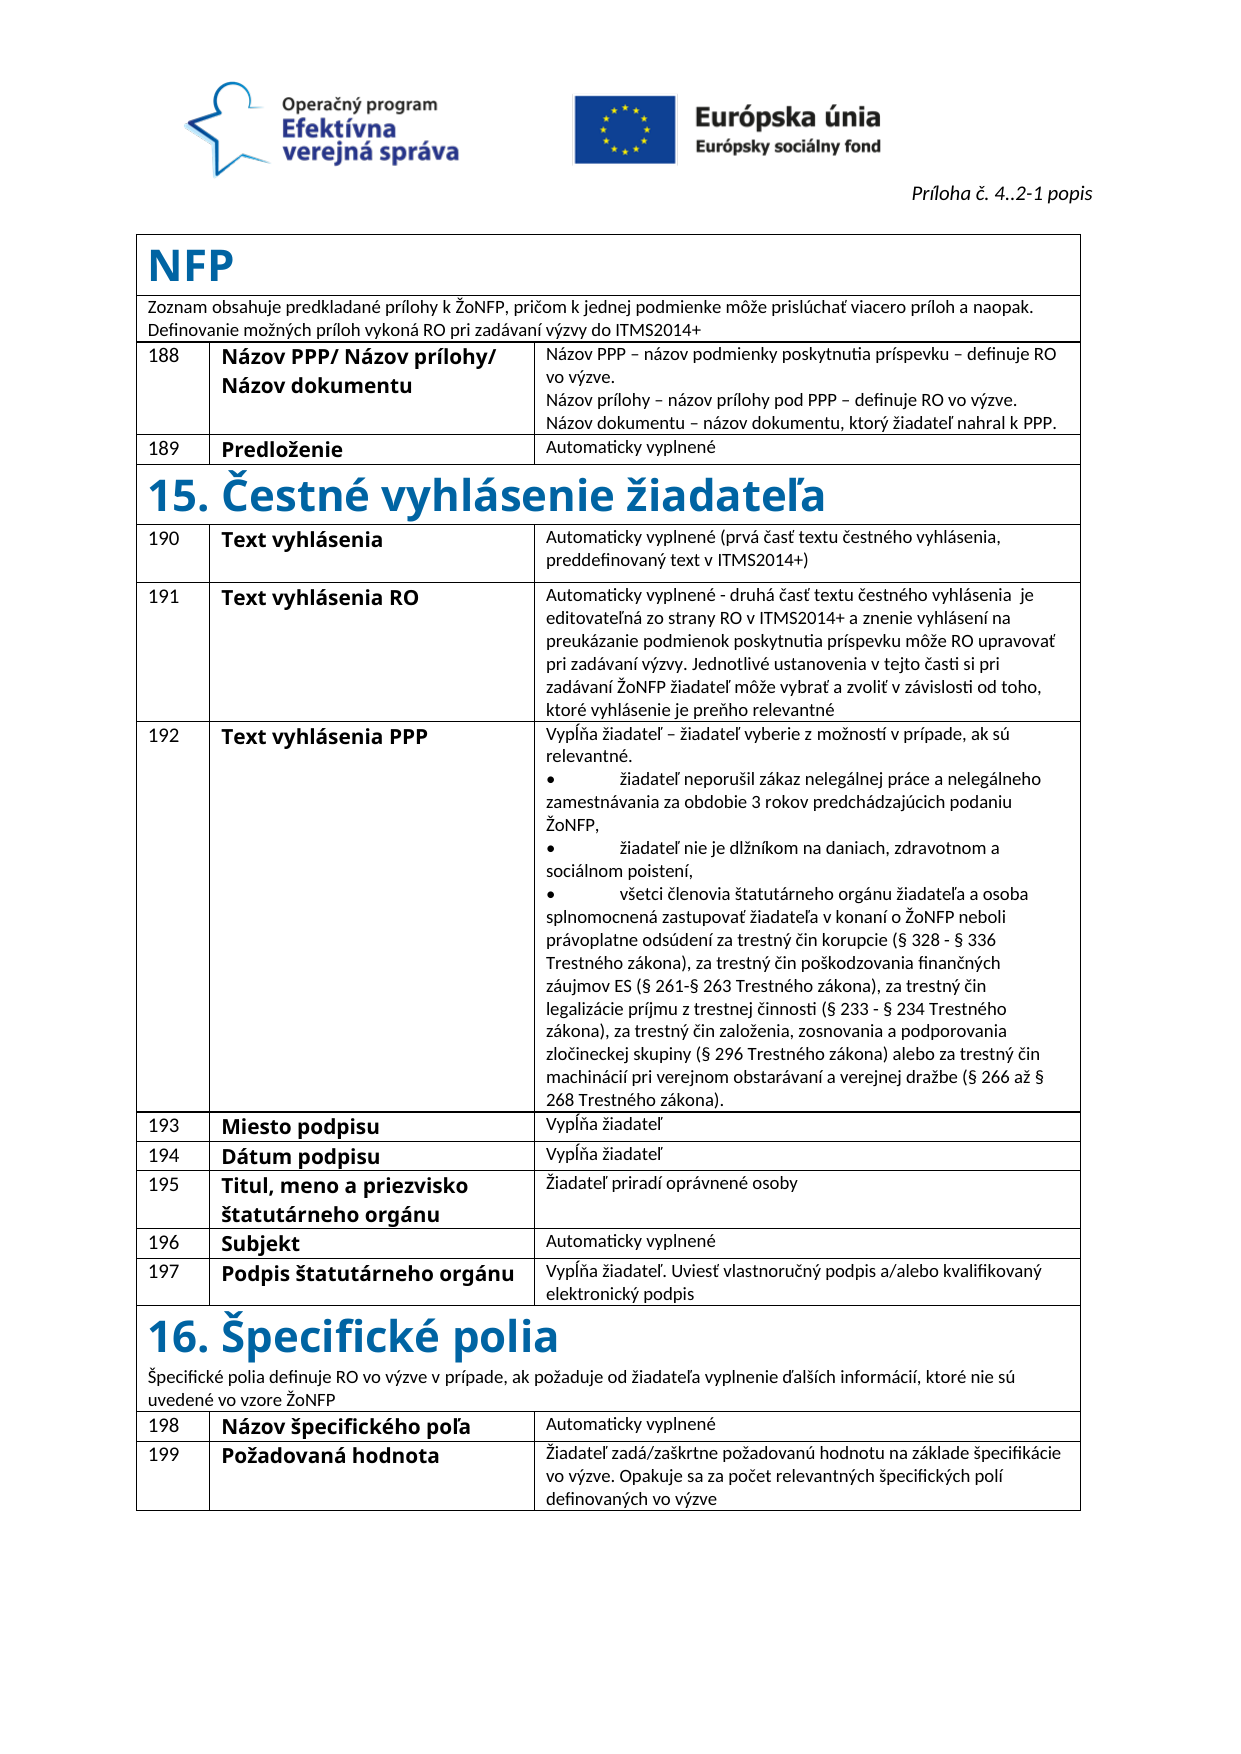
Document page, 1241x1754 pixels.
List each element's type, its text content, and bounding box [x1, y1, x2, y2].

table_cell Vypĺňa žiadateľ [535, 1113, 1080, 1141]
table_cell Text vyhlásenia [210, 525, 534, 582]
table_cell 189 [137, 435, 209, 464]
table_cell Vypĺňa žiadateľ – žiadateľ vyberie z možností v prípade, ak sú relevantné. • žiadateľ neporušil zákaz nelegálnej práce a nelegálneho zamestnávania za obdobie 3 rokov predchádzajúcich podaniu ŽoNFP, • žiadateľ nie je dlžníkom na daniach, zdravotnom a sociálnom poistení, • všetci členovia štatutárneho orgánu žiadateľa a osoba splnomocnená zastupovať žiadateľa v konaní o ŽoNFP neboli právoplatne odsúdení za trestný čin korupcie (§ 328 - § 336 Trestného zákona), za trestný čin poškodzovania finančných záujmov ES (§ 261-§ 263 Trestného zákona), za trestný čin legalizácie príjmu z trestnej činnosti (§ 233 - § 234 Trestného zákona), za trestný čin založenia, zosnovania a podporovania zločineckej skupiny (§ 296 Trestného zákona) alebo za trestný čin machinácií pri verejnom obstarávaní a verejnej dražbe (§ 266 až § 268 Trestného zákona). [535, 722, 1080, 1111]
table_cell Automaticky vyplnené (prvá časť textu čestného vyhlásenia, preddefinovaný text v ITMS2014+) [535, 525, 1080, 582]
table_cell 188 [137, 343, 209, 434]
table_cell Automaticky vyplnené [535, 435, 1080, 464]
table_cell Názov PPP/ Názov prílohy/ Názov dokumentu [210, 343, 534, 434]
table_cell 198 [137, 1412, 209, 1441]
table_cell 194 [137, 1142, 209, 1170]
table_cell 195 [137, 1171, 209, 1228]
table_cell Text vyhlásenia RO [210, 583, 534, 721]
table_cell Žiadateľ zadá/zaškrtne požadovanú hodnotu na základe špecifikácie vo výzve. Opakuje sa za počet relevantných špecifických polí definovaných vo výzve [535, 1442, 1080, 1510]
table_cell 14. Zoznam povinných príloh žiadosti o NFP [137, 235, 1080, 294]
table_cell Dátum podpisu [210, 1142, 534, 1170]
table_cell Vypĺňa žiadateľ [535, 1142, 1080, 1170]
table_cell Automaticky vyplnené - druhá časť textu čestného vyhlásenia je editovateľná zo strany RO v ITMS2014+ a znenie vyhlásení na preukázanie podmienok poskytnutia príspevku môže RO upravovať pri zadávaní výzvy. Jednotlivé ustanovenia v tejto časti si pri zadávaní ŽoNFP žiadateľ môže vybrať a zvoliť v závislosti od toho, ktoré vyhlásenie je preňho relevantné [535, 583, 1080, 721]
table_cell Subjekt [210, 1229, 534, 1258]
table_cell Požadovaná hodnota [210, 1442, 534, 1510]
table_cell 199 [137, 1442, 209, 1510]
table_cell Názov špecifického poľa [210, 1412, 534, 1441]
table_cell Text vyhlásenia PPP [210, 722, 534, 1111]
table_cell Žiadateľ priradí oprávnené osoby [535, 1171, 1080, 1228]
table_cell Predloženie [210, 435, 534, 464]
table_cell 196 [137, 1229, 209, 1258]
table_cell Automaticky vyplnené [535, 1412, 1080, 1441]
table_cell Miesto podpisu [210, 1113, 534, 1141]
table_cell 193 [137, 1113, 209, 1141]
table_cell Názov PPP – názov podmienky poskytnutia príspevku – definuje RO vo výzve. Názov prílohy – názov prílohy pod PPP – definuje RO vo výzve. Názov dokumentu – názov dokumentu, ktorý žiadateľ nahral k PPP. [535, 343, 1080, 434]
table_cell 197 [137, 1259, 209, 1304]
table_cell Titul, meno a priezvisko štatutárneho orgánu [210, 1171, 534, 1228]
table_cell 190 [137, 525, 209, 582]
table_cell Podpis štatutárneho orgánu [210, 1259, 534, 1304]
picture [159, 73, 907, 201]
table_cell Vypĺňa žiadateľ. Uviesť vlastnoručný podpis a/alebo kvalifikovaný elektronický podpis [535, 1259, 1080, 1304]
table_cell Zoznam obsahuje predkladané prílohy k ŽoNFP, pričom k jednej podmienke môže prislúchať viacero príloh a naopak. Definovanie možných príloh vykoná RO pri zadávaní výzvy do ITMS2014+ [137, 296, 1080, 341]
table_cell 192 [137, 722, 209, 1111]
table_cell 16. Špecifické polia Špecifické polia definuje RO vo výzve v prípade, ak požaduje od žiadateľa vyplnenie ďalších informácií, ktoré nie sú uvedené vo vzore ŽoNFP [137, 1306, 1080, 1411]
table_cell Automaticky vyplnené [535, 1229, 1080, 1258]
table_cell 191 [137, 583, 209, 721]
table_cell 15. Čestné vyhlásenie žiadateľa [137, 465, 1080, 524]
